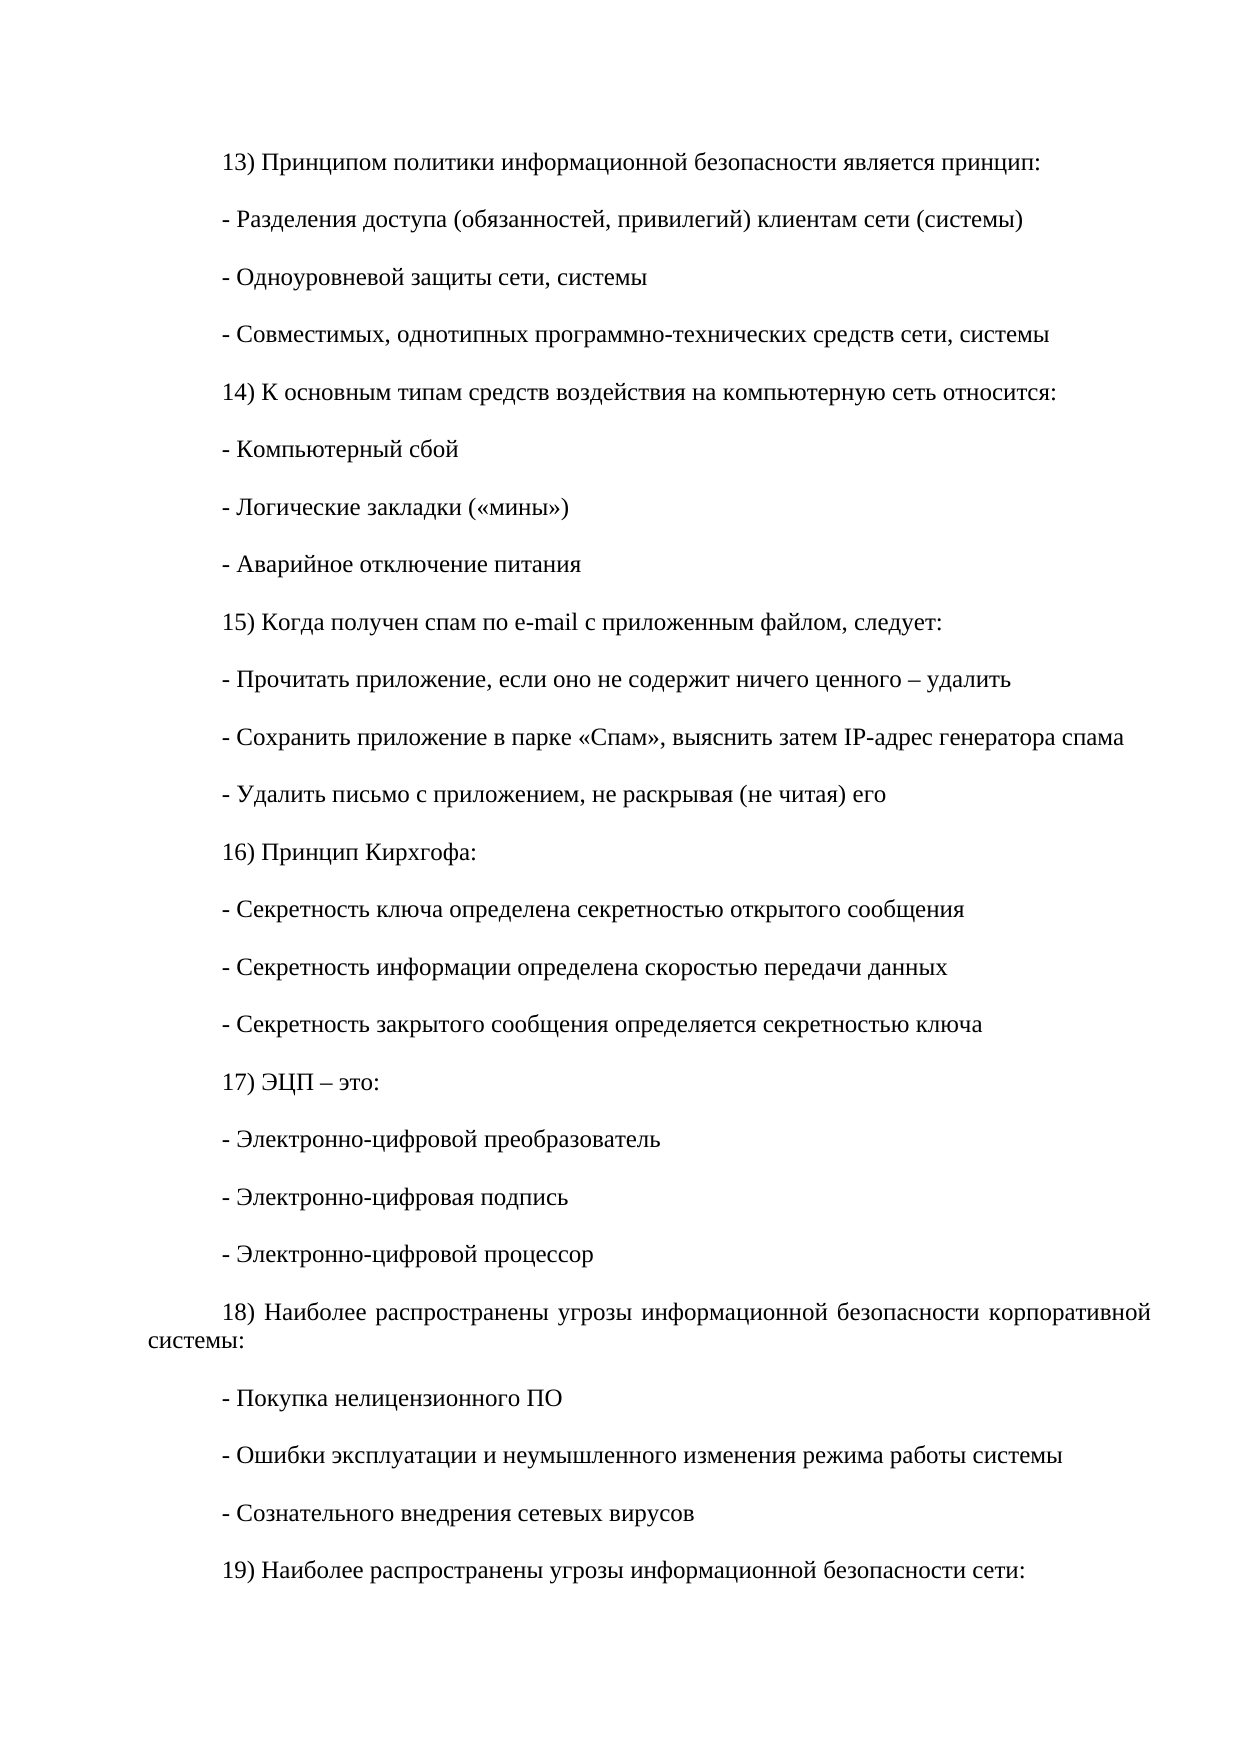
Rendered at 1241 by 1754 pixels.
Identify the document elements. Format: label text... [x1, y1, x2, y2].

text - Секретность информации определена скоростью передачи данных [148, 952, 1152, 981]
text 14) К основным типам средств воздействия на компьютерную сеть относится: [148, 377, 1152, 406]
text - Удалить письмо с приложением, не раскрывая (не читая) его [148, 779, 1152, 808]
text - Сохранить приложение в парке «Спам», выяснить затем IP-адрес генератора спама [148, 722, 1152, 751]
text 19) Наиболее распространены угрозы информационной безопасности сети: [148, 1556, 1152, 1584]
text - Совместимых, однотипных программно-технических средств сети, системы [148, 319, 1152, 348]
text - Одноуровневой защиты сети, системы [148, 262, 1152, 291]
text - Электронно-цифровой процессор [148, 1239, 1152, 1268]
text - Прочитать приложение, если оно не содержит ничего ценного – удалить [148, 664, 1152, 693]
text 13) Принципом политики информационной безопасности является принцип: [148, 147, 1152, 176]
text - Электронно-цифровой преобразователь [148, 1124, 1152, 1153]
text - Ошибки эксплуатации и неумышленного изменения режима работы системы [148, 1441, 1152, 1469]
text - Секретность закрытого сообщения определяется секретностью ключа [148, 1009, 1152, 1038]
text 16) Принцип Кирхгофа: [148, 837, 1152, 866]
text - Разделения доступа (обязанностей, привилегий) клиентам сети (системы) [148, 204, 1152, 233]
text - Секретность ключа определена секретностью открытого сообщения [148, 894, 1152, 923]
text - Покупка нелицензионного ПО [148, 1383, 1152, 1412]
text 17) ЭЦП – это: [148, 1067, 1152, 1096]
text - Логические закладки («мины») [148, 492, 1152, 521]
text 15) Когда получен спам по e-mail с приложенным файлом, следует: [148, 607, 1152, 636]
text - Компьютерный сбой [148, 434, 1152, 463]
text - Электронно-цифровая подпись [148, 1182, 1152, 1211]
text - Сознательного внедрения сетевых вирусов [148, 1498, 1152, 1527]
text - Аварийное отключение питания [148, 549, 1152, 578]
text 18) Наиболее распространены угрозы информационной безопасности корпоративной системы: [148, 1297, 1152, 1354]
